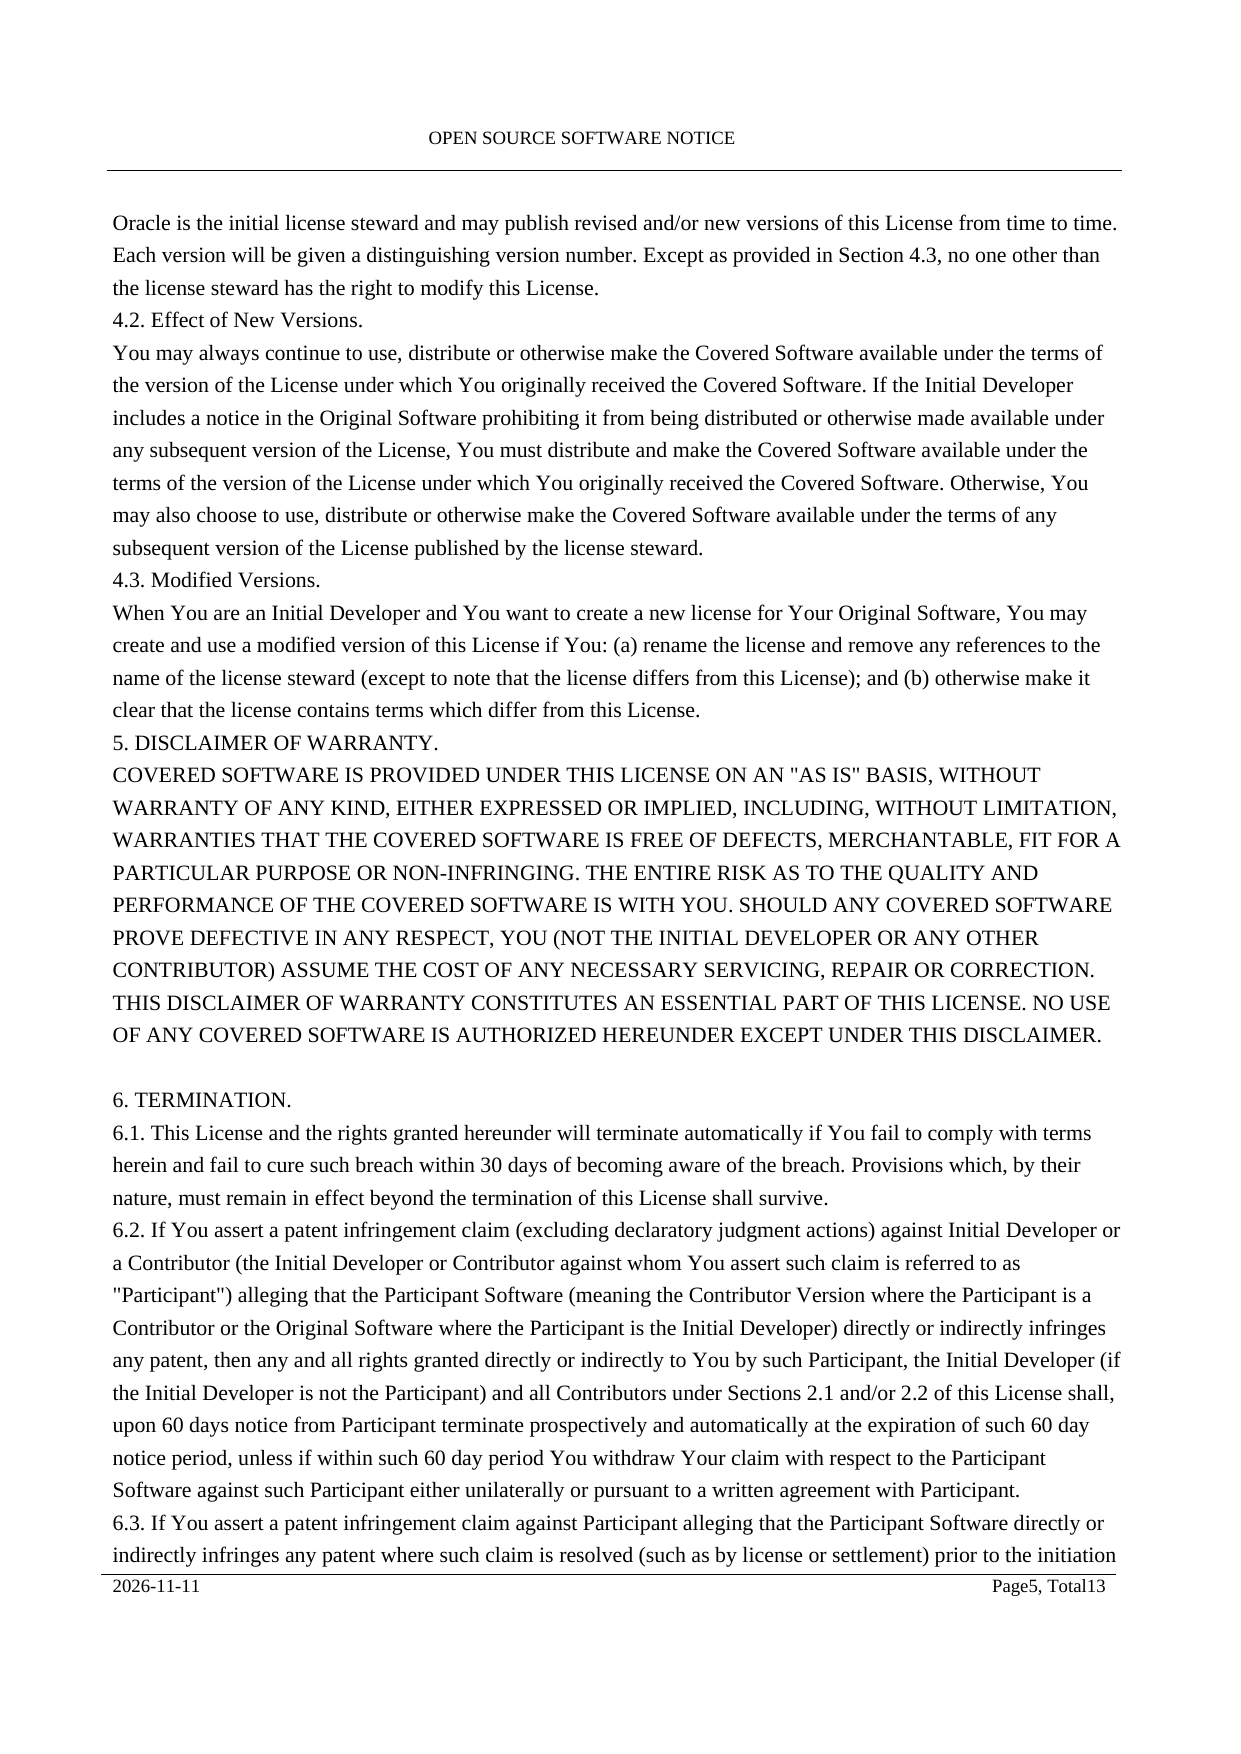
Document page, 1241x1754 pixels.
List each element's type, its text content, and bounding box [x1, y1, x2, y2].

text 6.2. If You assert a patent infringement claim (excluding declaratory judgment actions) against Initial Developer or a Contributor (the Initial Developer or Contributor against whom You assert such claim is referred to as "Participant") alleging that the Participant Software (meaning the Contributor Version where the Participant is a Contributor or the Original Software where the Participant is the Initial Developer) directly or indirectly infringes any patent, then any and all rights granted directly or indirectly to You by such Participant, the Initial Developer (if the Initial Developer is not the Participant) and all Contributors under Sections 2.1 and/or 2.2 of this License shall, upon 60 days notice from Participant terminate prospectively and automatically at the expiration of such 60 day notice period, unless if within such 60 day period You withdraw Your claim with respect to the Participant Software against such Participant either unilaterally or pursuant to a written agreement with Participant. [112, 1214, 1128, 1506]
text When You are an Initial Developer and You want to create a new license for Your Original Software, You may create and use a modified version of this License if You: (a) rename the license and remove any references to the name of the license steward (except to note that the license differs from this License); and (b) otherwise make it clear that the license contains terms which differ from this License. [112, 596, 1128, 726]
text COVERED SOFTWARE IS PROVIDED UNDER THIS LICENSE ON AN "AS IS" BASIS, WITHOUT WARRANTY OF ANY KIND, EITHER EXPRESSED OR IMPLIED, INCLUDING, WITHOUT LIMITATION, WARRANTIES THAT THE COVERED SOFTWARE IS FREE OF DEFECTS, MERCHANTABLE, FIT FOR A PARTICULAR PURPOSE OR NON-INFRINGING. THE ENTIRE RISK AS TO THE QUALITY AND PERFORMANCE OF THE COVERED SOFTWARE IS WITH YOU. SHOULD ANY COVERED SOFTWARE PROVE DEFECTIVE IN ANY RESPECT, YOU (NOT THE INITIAL DEVELOPER OR ANY OTHER CONTRIBUTOR) ASSUME THE COST OF ANY NECESSARY SERVICING, REPAIR OR CORRECTION. THIS DISCLAIMER OF WARRANTY CONSTITUTES AN ESSENTIAL PART OF THIS LICENSE. NO USE OF ANY COVERED SOFTWARE IS AUTHORIZED HEREUNDER EXCEPT UNDER THIS DISCLAIMER. [112, 759, 1128, 1051]
text You may always continue to use, distribute or otherwise make the Covered Software available under the terms of the version of the License under which You originally received the Covered Software. If the Initial Developer includes a notice in the Original Software prohibiting it from being distributed or otherwise made available under any subsequent version of the License, You must distribute and make the Covered Software available under the terms of the version of the License under which You originally received the Covered Software. Otherwise, You may also choose to use, distribute or otherwise make the Covered Software available under the terms of any subsequent version of the License published by the license steward. [112, 336, 1128, 564]
text 4.3. Modified Versions. [112, 564, 1128, 596]
text 6.1. This License and the rights granted hereunder will terminate automatically if You fail to comply with terms herein and fail to cure such breach within 30 days of becoming aware of the breach. Provisions which, by their nature, must remain in effect beyond the termination of this License shall survive. [112, 1116, 1128, 1214]
text 4.2. Effect of New Versions. [112, 304, 1128, 336]
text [112, 1506, 1128, 1571]
text 6. TERMINATION. [112, 1084, 1128, 1116]
text 5. DISCLAIMER OF WARRANTY. [112, 726, 1128, 759]
text Oracle is the initial license steward and may publish revised and/or new versions of this License from time to time. Each version will be given a distinguishing version number. Except as provided in Section 4.3, no one other than the license steward has the right to modify this License. [112, 206, 1128, 304]
